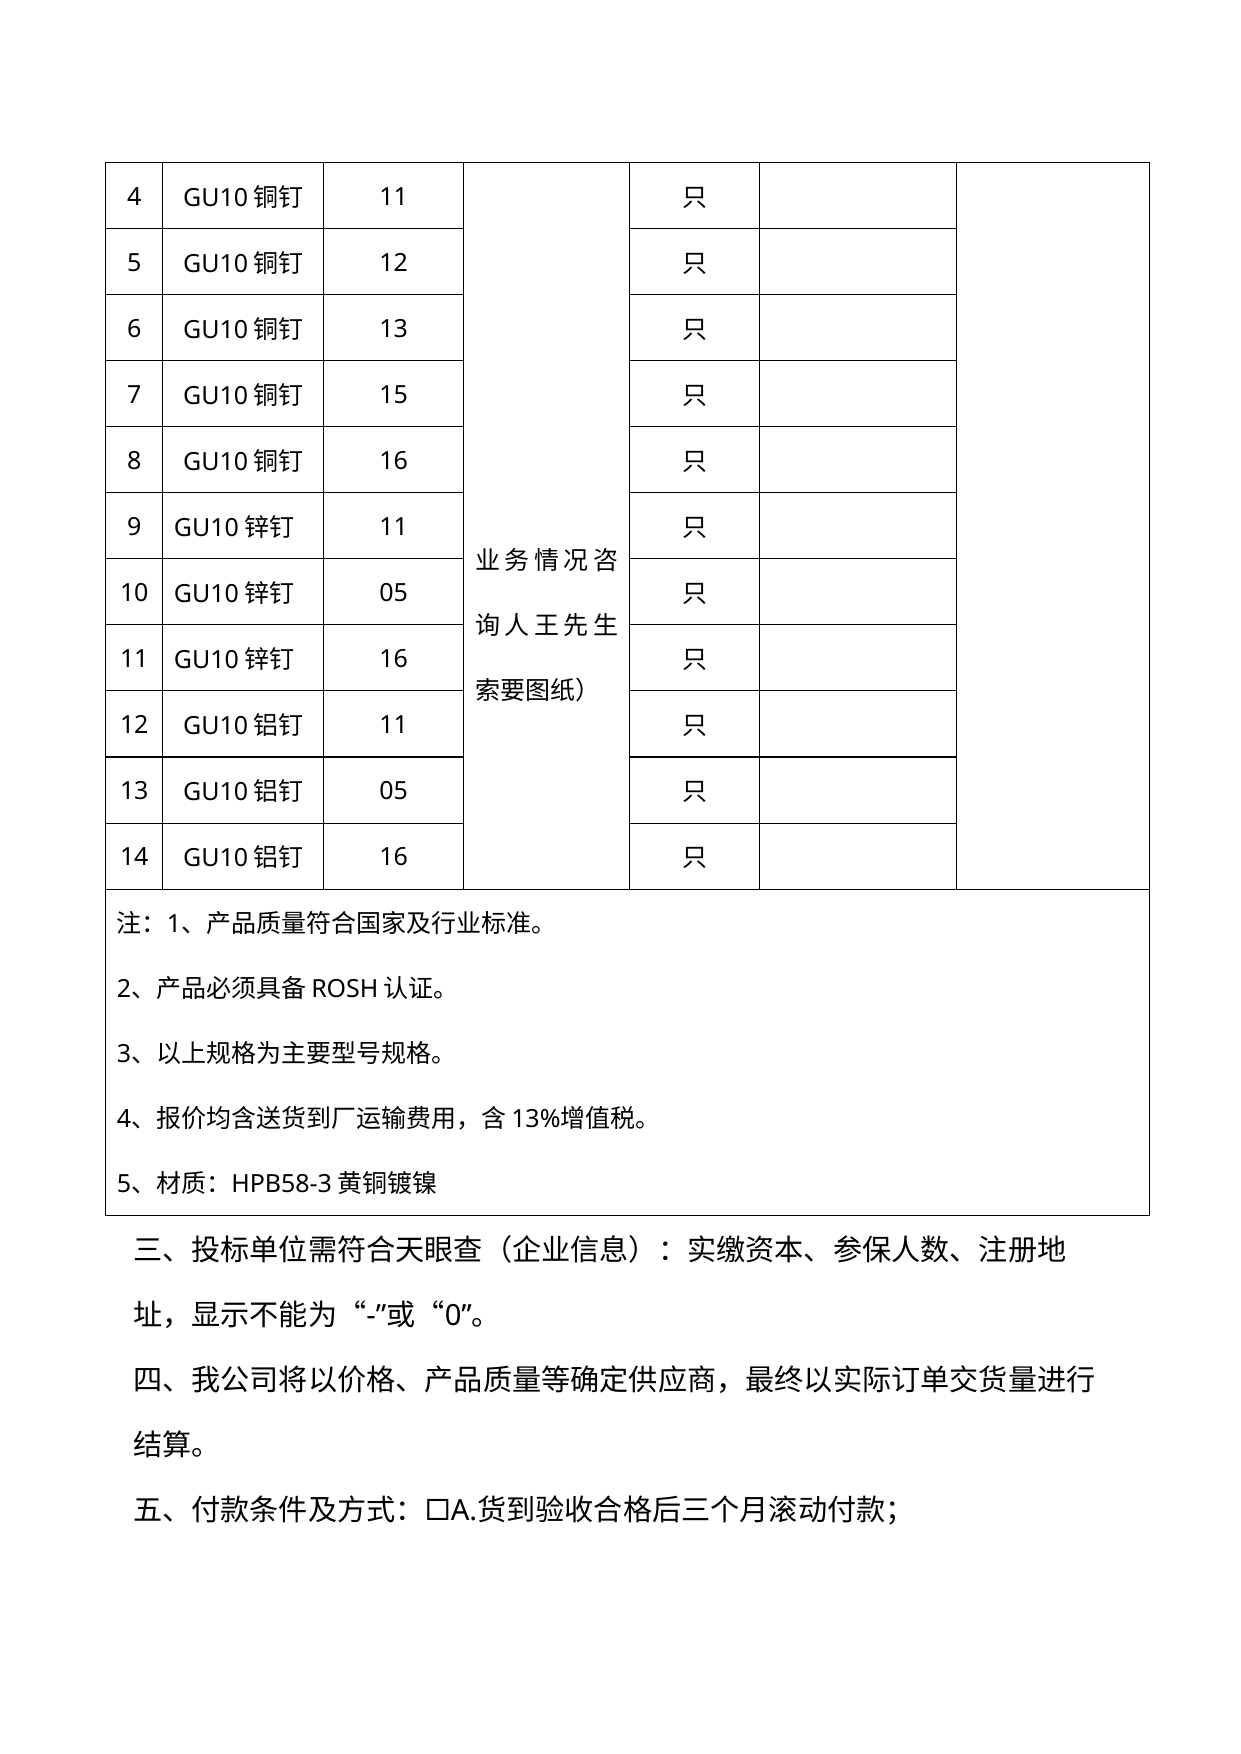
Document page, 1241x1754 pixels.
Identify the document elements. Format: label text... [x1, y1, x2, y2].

table_cell [760, 163, 956, 228]
table_cell 11 [324, 691, 463, 756]
table_cell 16 [324, 625, 463, 690]
table_cell 12 [324, 229, 463, 294]
table_cell 05 [324, 758, 463, 822]
table_cell GU10铜钉 [163, 163, 323, 228]
table_cell 11 [324, 493, 463, 558]
table_cell 13 [106, 758, 162, 822]
list 四、我公司将以价格、产品质量等确定供应商，最终以实际订单交货量进行结算。 [133, 1346, 1122, 1476]
table_cell 11 [106, 625, 162, 690]
table_cell 只 [630, 295, 759, 360]
table_cell [760, 824, 956, 888]
table_cell 只 [630, 427, 759, 492]
table_cell 只 [630, 163, 759, 228]
table_cell GU10铜钉 [163, 229, 323, 294]
table_cell GU10锌钉 [163, 625, 323, 690]
table_cell [760, 229, 956, 294]
table_cell [760, 758, 956, 822]
table_cell 只 [630, 229, 759, 294]
table_cell 05 [324, 559, 463, 624]
table_cell 注：1、产品质量符合国家及行业标准。 产品必须具备ROSH认证。 以上规格为主要型号规格。 报价均含送货到厂运输费用，含13%增值税。 材质：HPB58-3黄铜镀镍 [106, 890, 1149, 1214]
table_cell GU10锌钉 [163, 493, 323, 558]
table_cell 16 [324, 427, 463, 492]
table_cell 9 [106, 493, 162, 558]
table_cell 13 [324, 295, 463, 360]
table_cell 12 [106, 691, 162, 756]
table_cell GU10铝钉 [163, 824, 323, 888]
table_cell 15 [324, 361, 463, 426]
list 三、投标单位需符合天眼查（企业信息）：实缴资本、参保人数、注册地址，显示不能为“-”或“0”。 [133, 1216, 1122, 1346]
table_cell 只 [630, 691, 759, 756]
table_cell GU10铜钉 [163, 361, 323, 426]
table_cell 4 [106, 163, 162, 228]
table_cell 7 [106, 361, 162, 426]
table_cell 10 [106, 559, 162, 624]
table_cell GU10铝钉 [163, 758, 323, 822]
table_cell 8 [106, 427, 162, 492]
text 五、付款条件及方式：A.货到验收合格后三个月滚动付款； [133, 1476, 1122, 1541]
table_cell 只 [630, 493, 759, 558]
table_cell [760, 691, 956, 756]
table_cell 只 [630, 625, 759, 690]
table_cell [760, 361, 956, 426]
table_cell [760, 427, 956, 492]
table_cell GU10铝钉 [163, 691, 323, 756]
table_cell [760, 493, 956, 558]
table_cell 只 [630, 361, 759, 426]
table_cell 只 [630, 758, 759, 822]
table_cell 只 [630, 559, 759, 624]
table_cell 只 [630, 824, 759, 888]
table_cell [760, 295, 956, 360]
table_cell [760, 559, 956, 624]
table_cell 5 [106, 229, 162, 294]
table_cell 14 [106, 824, 162, 888]
table_cell [760, 625, 956, 690]
table_cell 6 [106, 295, 162, 360]
table_cell 16 [324, 824, 463, 888]
table_cell GU10铜钉 [163, 295, 323, 360]
table_cell GU10锌钉 [163, 559, 323, 624]
table_cell 11 [324, 163, 463, 228]
table_cell GU10铜钉 [163, 427, 323, 492]
